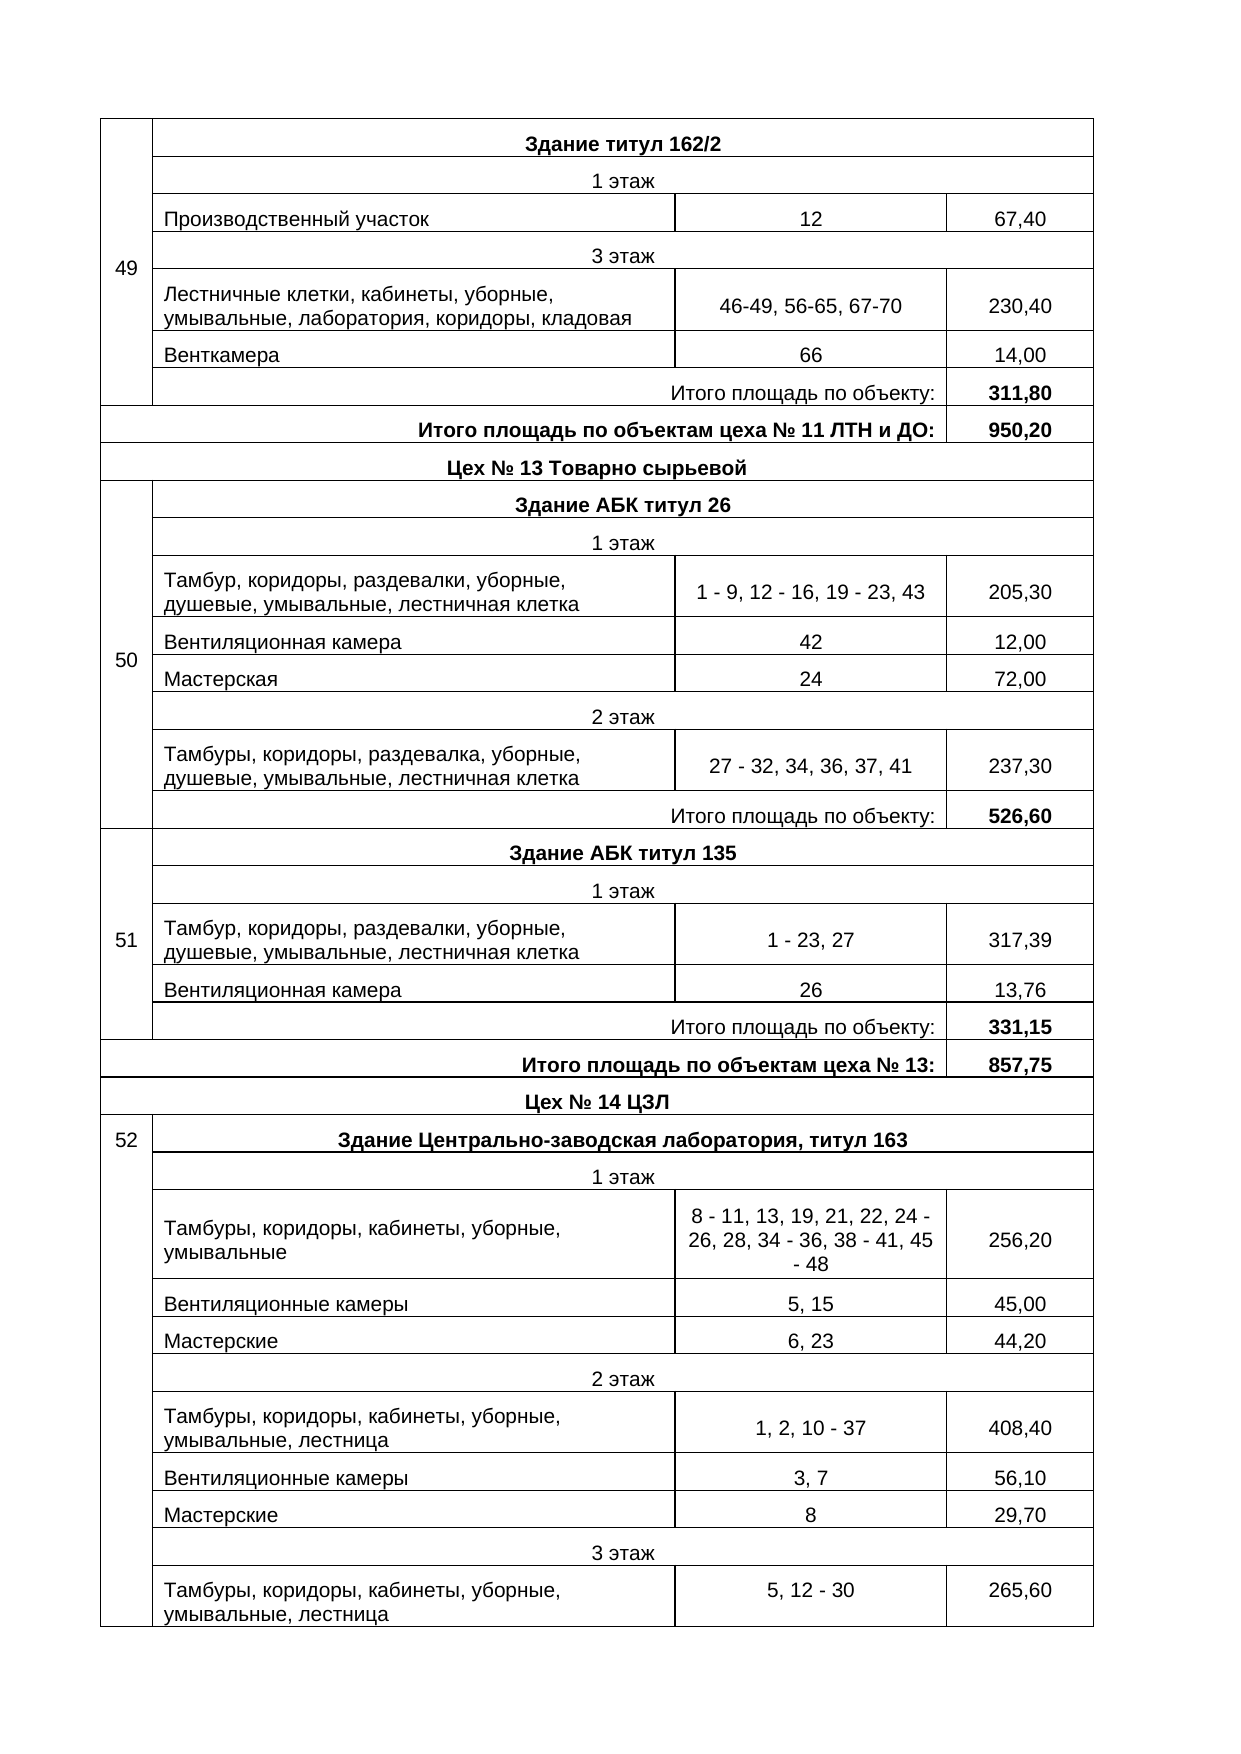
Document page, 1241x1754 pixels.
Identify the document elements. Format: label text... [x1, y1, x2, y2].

table_cell Здание Центрально-заводская лаборатория, титул 163 [153, 1115, 1093, 1151]
table_cell 42 [676, 617, 946, 653]
table_cell 66 [676, 331, 946, 367]
table_cell 1 этаж [153, 866, 1093, 902]
table_cell Вентиляционная камера [153, 965, 674, 1001]
table_cell 51 [101, 829, 152, 1039]
table_cell 50 [101, 481, 152, 827]
table_cell 1 этаж [153, 518, 1093, 554]
table_cell 12,00 [947, 617, 1093, 653]
table_cell 29,70 [947, 1491, 1093, 1527]
table_cell Вентиляционная камера [153, 617, 674, 653]
table_cell Вентиляционные камеры [153, 1453, 674, 1489]
table_cell 1 этаж [153, 157, 1093, 193]
table_cell Венткамера [153, 331, 674, 367]
table_cell 331,15 [947, 1003, 1093, 1039]
table_cell 265,60 [947, 1566, 1093, 1626]
table_cell 526,60 [947, 791, 1093, 827]
table_cell 12 [676, 194, 946, 231]
table_cell 3, 7 [676, 1453, 946, 1489]
table_cell Итого площадь по объекту: [153, 368, 946, 404]
table_cell 45,00 [947, 1279, 1093, 1316]
table_cell 24 [676, 655, 946, 691]
table_cell Тамбуры, коридоры, кабинеты, уборные, умывальные [153, 1190, 674, 1278]
table_cell Итого площадь по объекту: [153, 791, 946, 827]
table_cell 317,39 [947, 904, 1093, 964]
table_cell 52 [101, 1115, 152, 1626]
table_cell Производственный участок [153, 194, 674, 231]
table_cell Лестничные клетки, кабинеты, уборные, умывальные, лаборатория, коридоры, кладовая [153, 269, 674, 329]
table_cell Тамбур, коридоры, раздевалки, уборные, душевые, умывальные, лестничная клетка [153, 904, 674, 964]
table_cell 8 [676, 1491, 946, 1527]
table_cell Итого площадь по объектам цеха № 13: [101, 1040, 946, 1076]
table_cell 46-49, 56-65, 67-70 [676, 269, 946, 329]
table_cell Мастерская [153, 655, 674, 691]
table_cell 14,00 [947, 331, 1093, 367]
table_cell 1 - 9, 12 - 16, 19 - 23, 43 [676, 556, 946, 616]
table_cell 1 этаж [153, 1153, 1093, 1189]
table_cell 27 - 32, 34, 36, 37, 41 [676, 730, 946, 790]
table_cell 408,40 [947, 1392, 1093, 1452]
table_cell 950,20 [947, 406, 1093, 442]
table_cell 72,00 [947, 655, 1093, 691]
table_cell 256,20 [947, 1190, 1093, 1278]
table_cell 49 [101, 119, 152, 404]
table_cell Здание АБК титул 135 [153, 829, 1093, 865]
table_cell Цех № 13 Товарно сырьевой [101, 443, 1093, 479]
table_cell Здание АБК титул 26 [153, 481, 1093, 517]
table_cell 56,10 [947, 1453, 1093, 1489]
table_cell 205,30 [947, 556, 1093, 616]
table_cell Тамбуры, коридоры, раздевалка, уборные, душевые, умывальные, лестничная клетка [153, 730, 674, 790]
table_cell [153, 1566, 674, 1626]
table_cell 5, 12 - 30 [676, 1566, 946, 1626]
table_cell Здание титул 162/2 [153, 119, 1093, 156]
table_cell 26 [676, 965, 946, 1001]
table_cell Итого площадь по объектам цеха № 11 ЛТН и ДО: [101, 406, 946, 442]
table_cell 3 этаж [153, 232, 1093, 268]
table_cell Тамбур, коридоры, раздевалки, уборные, душевые, умывальные, лестничная клетка [153, 556, 674, 616]
table_cell Вентиляционные камеры [153, 1279, 674, 1316]
table_cell 2 этаж [153, 1354, 1093, 1391]
table_cell Мастерские [153, 1317, 674, 1353]
table_cell 230,40 [947, 269, 1093, 329]
table_cell 67,40 [947, 194, 1093, 231]
table_cell 13,76 [947, 965, 1093, 1001]
table_cell Цех № 14 ЦЗЛ [101, 1078, 1093, 1114]
table_cell Мастерские [153, 1491, 674, 1527]
table_cell 5, 15 [676, 1279, 946, 1316]
table_cell 8 - 11, 13, 19, 21, 22, 24 - 26, 28, 34 - 36, 38 - 41, 45 - 48 [676, 1190, 946, 1278]
table_cell 44,20 [947, 1317, 1093, 1353]
table_cell 2 этаж [153, 692, 1093, 728]
table_cell 6, 23 [676, 1317, 946, 1353]
table_cell Итого площадь по объекту: [153, 1003, 946, 1039]
table_cell 857,75 [947, 1040, 1093, 1076]
table_cell 1 - 23, 27 [676, 904, 946, 964]
table_cell 1, 2, 10 - 37 [676, 1392, 946, 1452]
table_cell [153, 1392, 674, 1452]
table_cell 3 этаж [153, 1528, 1093, 1564]
table_cell 237,30 [947, 730, 1093, 790]
table_cell 311,80 [947, 368, 1093, 404]
